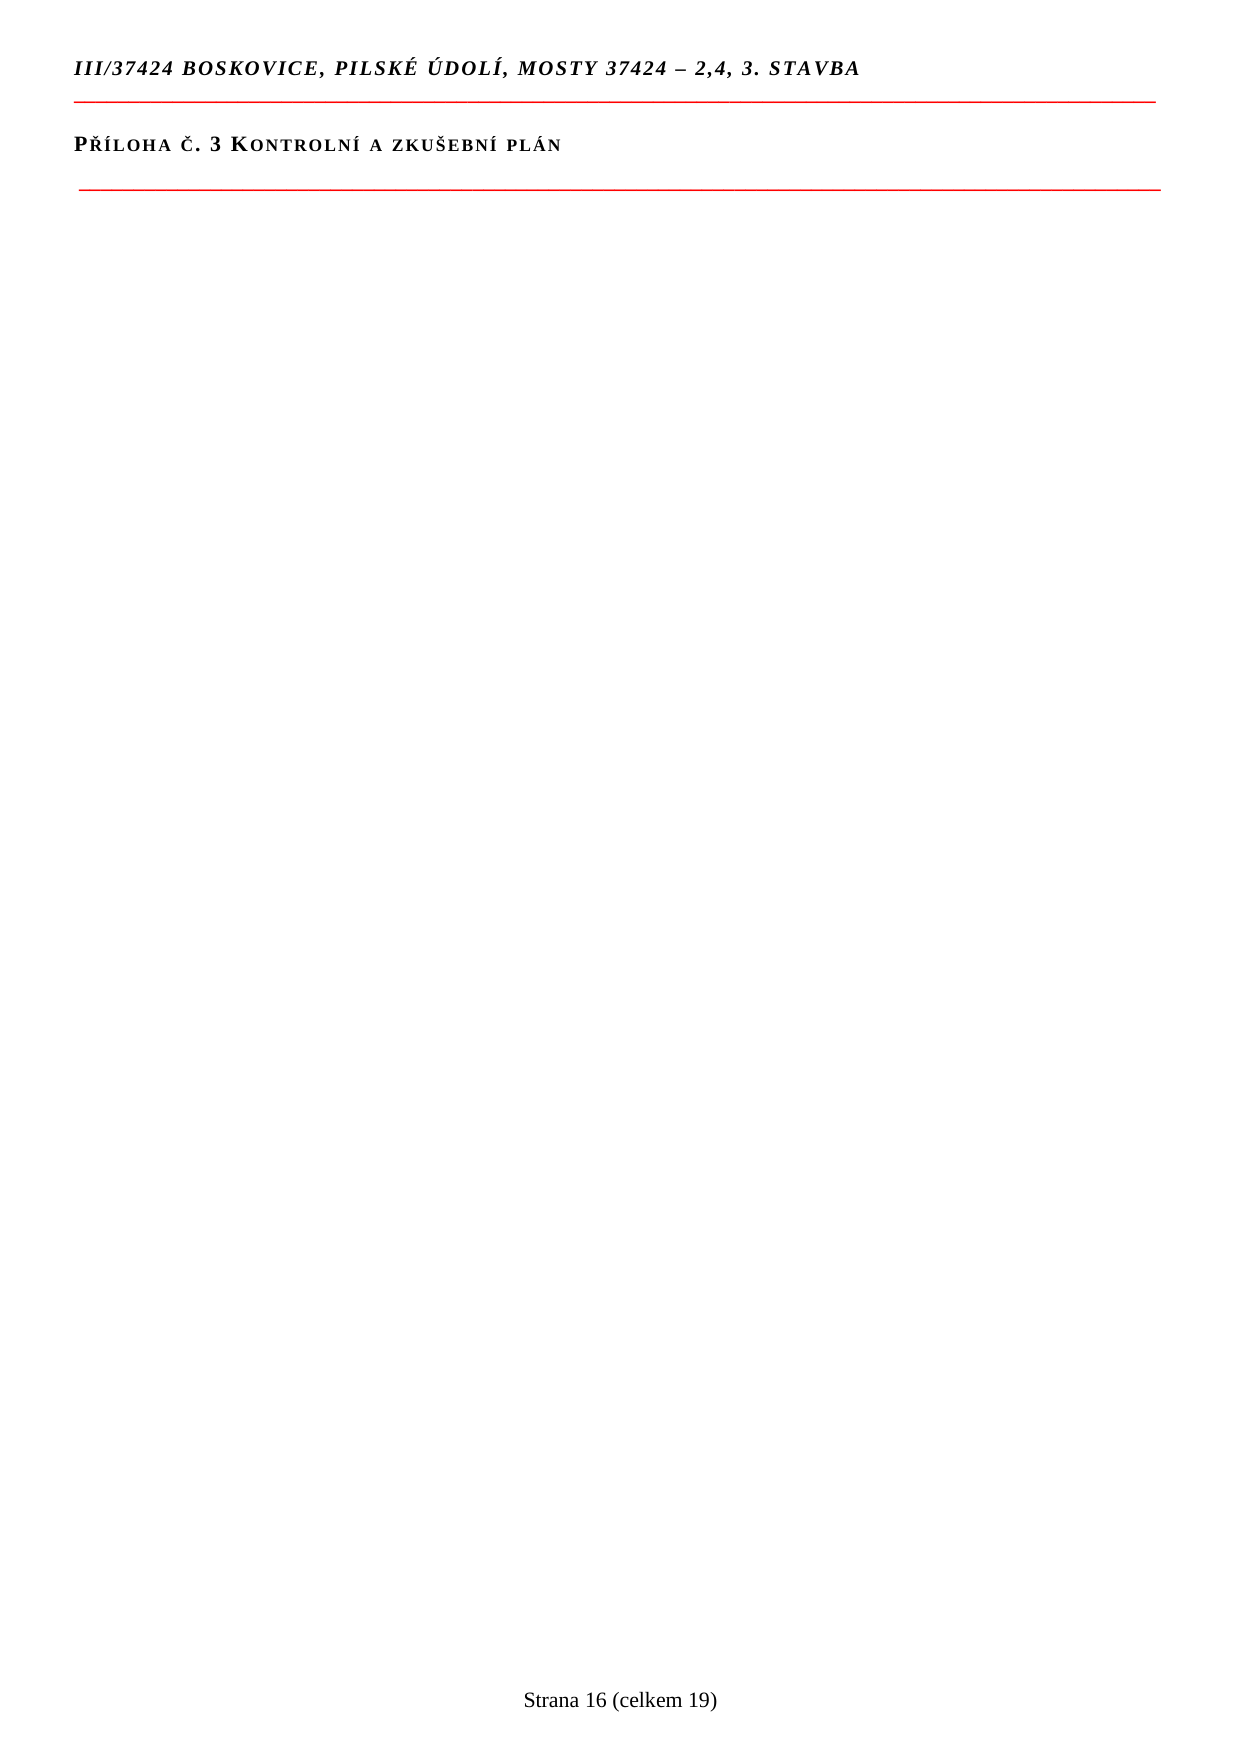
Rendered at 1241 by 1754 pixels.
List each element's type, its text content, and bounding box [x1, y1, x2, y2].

text ___________________________________________________________________________________________________ [74, 168, 1167, 193]
text Příloha č. 3 Kontrolní a zkušební plán [74, 131, 1167, 156]
